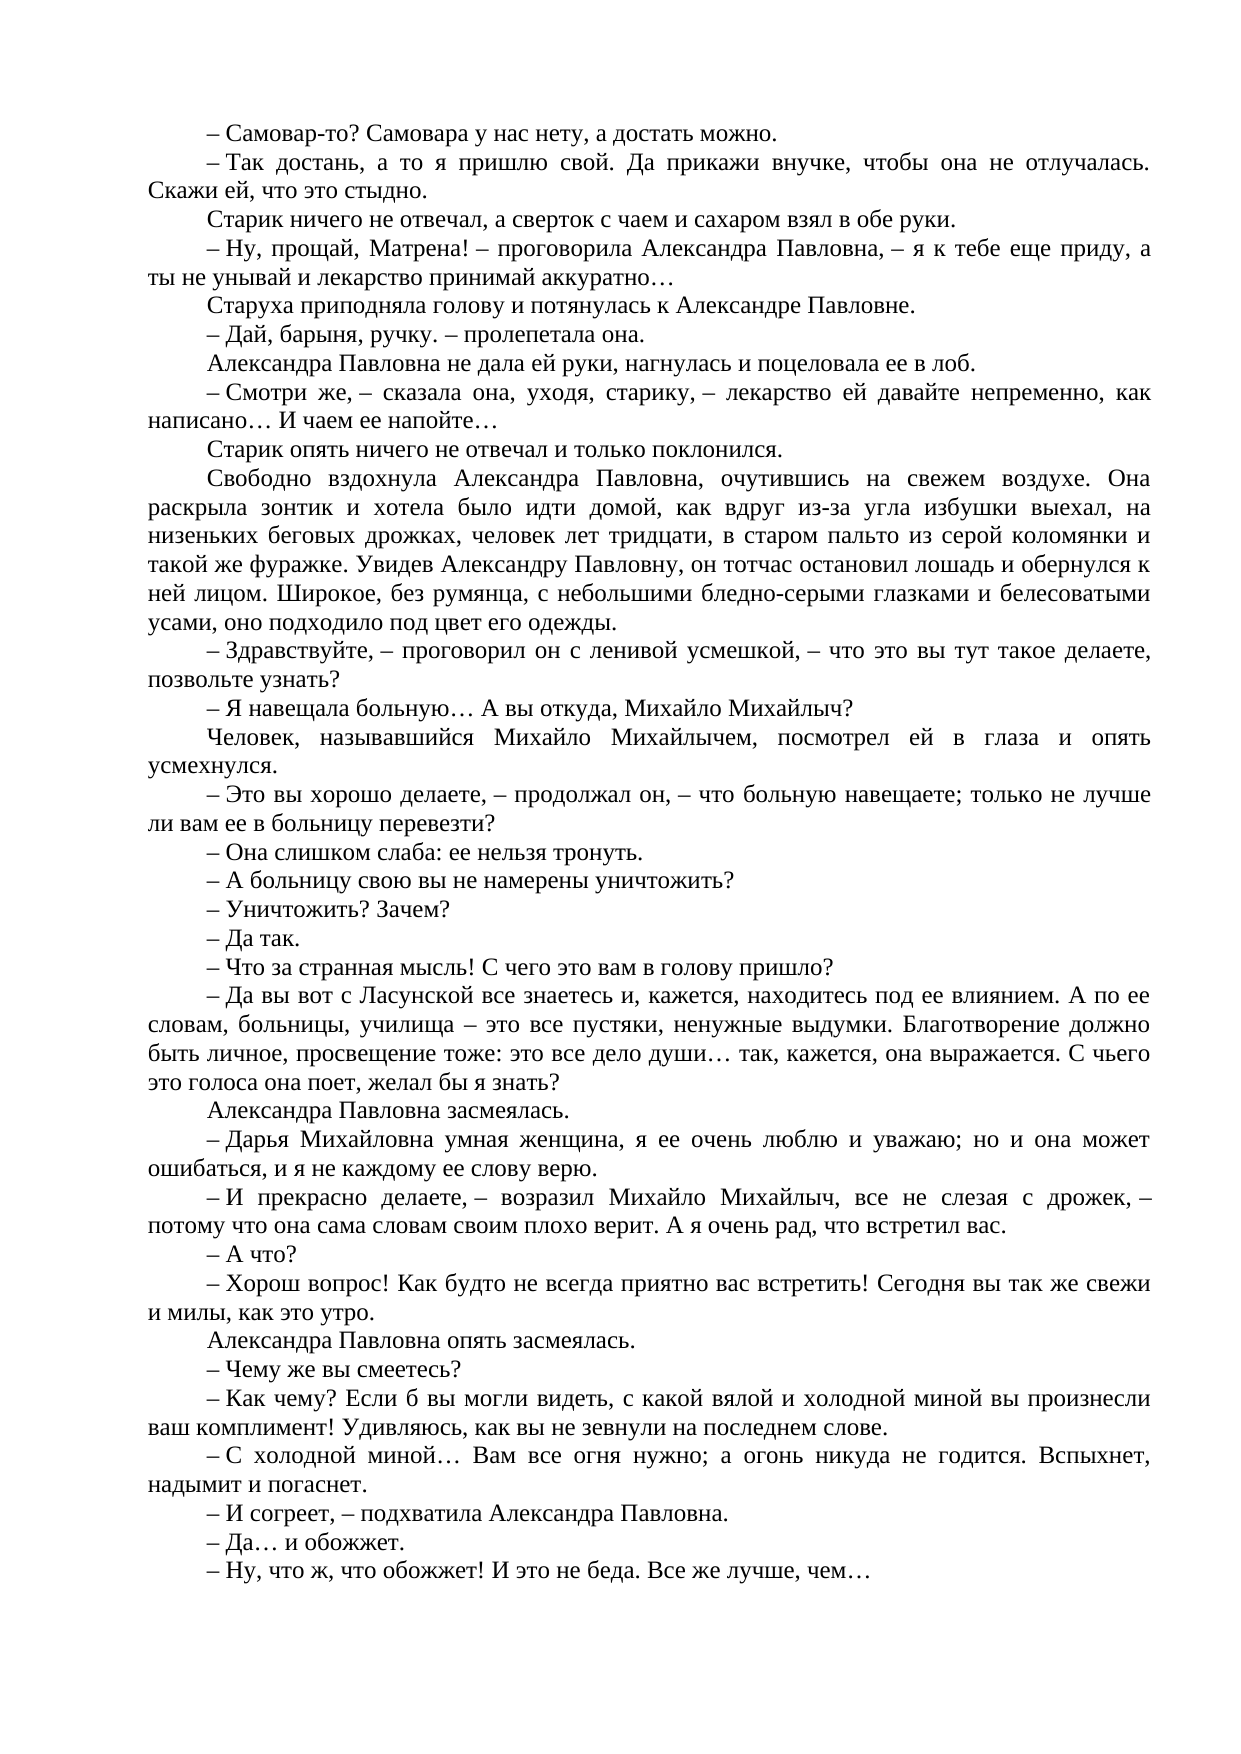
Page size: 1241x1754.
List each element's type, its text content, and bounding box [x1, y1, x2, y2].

text Старик опять ничего не отвечал и только поклонился. [148, 434, 1152, 463]
text Старуха приподняла голову и потянулась к Александре Павловне. [148, 291, 1152, 319]
text Александра Павловна опять засмеялась. [148, 1326, 1152, 1354]
text – Как чему? Если б вы могли видеть, с какой вялой и холодной миной вы произнесли ваш комплимент! Удивляюсь, как вы не зевнули на последнем слове. [148, 1383, 1152, 1441]
text – Это вы хорошо делаете, – продолжал он, – что больную навещаете; только не лучше ли вам ее в больницу перевезти? [148, 779, 1152, 837]
text – Я навещала больную… А вы откуда, Михайло Михайлыч? [148, 693, 1152, 722]
text – Она слишком слаба: ее нельзя тронуть. [148, 837, 1152, 866]
text – Да так. [148, 923, 1152, 952]
text – Дай, барыня, ручку. – пролепетала она. [148, 319, 1152, 348]
text – Хорош вопрос! Как будто не всегда приятно вас встретить! Сегодня вы так же свежи и милы, как это утро. [148, 1268, 1152, 1326]
text – И согреет, – подхватила Александра Павловна. [148, 1498, 1152, 1527]
text – Так достань, а то я пришлю свой. Да прикажи внучке, чтобы она не отлучалась. Скажи ей, что это стыдно. [148, 147, 1152, 204]
text – Дарья Михайловна умная женщина, я ее очень люблю и уважаю; но и она может ошибаться, и я не каждому ее слову верю. [148, 1124, 1152, 1182]
text – Здравствуйте, – проговорил он с ленивой усмешкой, – что это вы тут такое делаете, позвольте узнать? [148, 636, 1152, 693]
text – Да вы вот с Ласунской все знаетесь и, кажется, находитесь под ее влиянием. А по ее словам, больницы, училища – это все пустяки, ненужные выдумки. Благотворение должно быть личное, просвещение тоже: это все дело души… так, кажется, она выражается. С чьего это голоса она поет, желал бы я знать? [148, 981, 1152, 1096]
text – И прекрасно делаете, – возразил Михайло Михайлыч, все не слезая с дрожек, – потому что она сама словам своим плохо верит. А я очень рад, что встретил вас. [148, 1182, 1152, 1239]
text – Ну, прощай, Матрена! – проговорила Александра Павловна, – я к тебе еще приду, а ты не унывай и лекарство принимай аккуратно… [148, 233, 1152, 291]
text Александра Павловна засмеялась. [148, 1096, 1152, 1124]
text – С холодной миной… Вам все огня нужно; а огонь никуда не годится. Вспыхнет, надымит и погаснет. [148, 1441, 1152, 1498]
text – Самовар-то? Самовара у нас нету, а достать можно. [148, 118, 1152, 147]
text Александра Павловна не дала ей руки, нагнулась и поцеловала ее в лоб. [148, 348, 1152, 377]
text Человек, называвшийся Михайло Михайлычем, посмотрел ей в глаза и опять усмехнулся. [148, 722, 1152, 779]
text – Да… и обожжет. [148, 1527, 1152, 1556]
text Свободно вздохнула Александра Павловна, очутившись на свежем воздухе. Она раскрыла зонтик и хотела было идти домой, как вдруг из-за угла избушки выехал, на низеньких беговых дрожках, человек лет тридцати, в старом пальто из серой коломянки и такой же фуражке. Увидев Александру Павловну, он тотчас остановил лошадь и обернулся к ней лицом. Широкое, без румянца, с небольшими бледно-серыми глазками и белесоватыми усами, оно подходило под цвет его одежды. [148, 463, 1152, 636]
text Старик ничего не отвечал, а сверток с чаем и сахаром взял в обе руки. [148, 204, 1152, 233]
text – Что за странная мысль! С чего это вам в голову пришло? [148, 952, 1152, 981]
text – Уничтожить? Зачем? [148, 894, 1152, 923]
text – Ну, что ж, что обожжет! И это не беда. Все же лучше, чем… [148, 1556, 1152, 1584]
text – А что? [148, 1239, 1152, 1268]
text – Чему же вы смеетесь? [148, 1354, 1152, 1383]
text – А больницу свою вы не намерены уничтожить? [148, 866, 1152, 894]
text – Смотри же, – сказала она, уходя, старику, – лекарство ей давайте непременно, как написано… И чаем ее напойте… [148, 377, 1152, 434]
